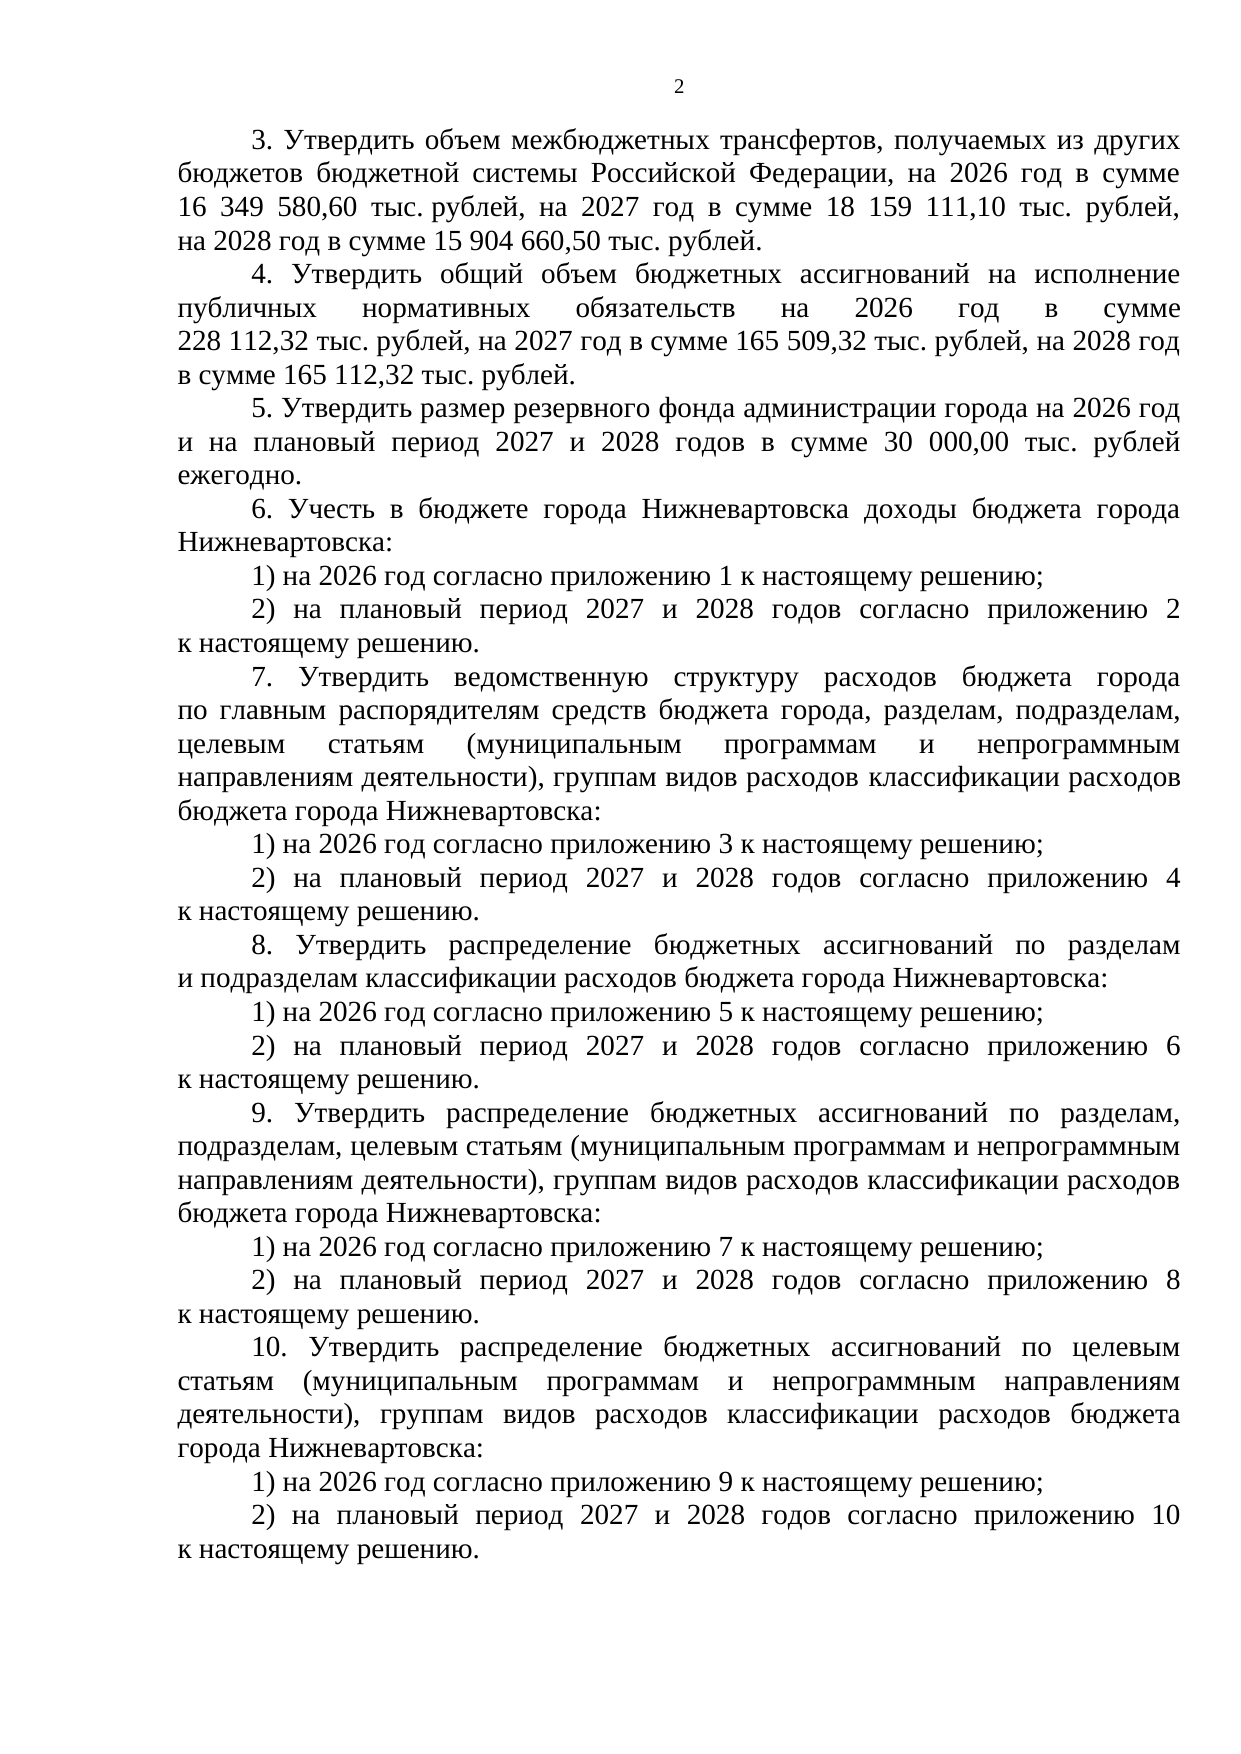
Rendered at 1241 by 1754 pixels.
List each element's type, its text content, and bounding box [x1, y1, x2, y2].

text 1) на 2026 год согласно приложению 1 к настоящему решению; [177, 558, 1181, 592]
text 7. Утвердить ведомственную структуру расходов бюджета города по главным распорядителям средств бюджета города, разделам, подразделам, целевым статьям (муниципальным программам и непрограммным направлениям деятельности), группам видов расходов классификации расходов бюджета города Нижневартовска: [177, 659, 1181, 826]
text 1) на 2026 год согласно приложению 3 к настоящему решению; [177, 826, 1181, 860]
text 9. Утвердить распределение бюджетных ассигнований по разделам, подразделам, целевым статьям (муниципальным программам и непрограммным направлениям деятельности), группам видов расходов классификации расходов бюджета города Нижневартовска: [177, 1095, 1181, 1229]
text 1) на 2026 год согласно приложению 5 к настоящему решению; [177, 994, 1181, 1028]
text 1) на 2026 год согласно приложению 9 к настоящему решению; [177, 1464, 1181, 1497]
text 2) на плановый период 2027 и 2028 годов согласно приложению 4 к настоящему решению. [177, 860, 1181, 927]
text 5. Утвердить размер резервного фонда администрации города на 2026 год и на плановый период 2027 и 2028 годов в сумме 30 000,00 тыс. рублей ежегодно. [177, 390, 1181, 491]
text 2) на плановый период 2027 и 2028 годов согласно приложению 2 к настоящему решению. [177, 592, 1181, 659]
text 3. Утвердить объем межбюджетных трансфертов, получаемых из других бюджетов бюджетной системы Российской Федерации, на 2026 год в сумме 16 349 580,60 тыс. рублей, на 2027 год в сумме 18 159 111,10 тыс. рублей, на 2028 год в сумме 15 904 660,50 тыс. рублей. [177, 122, 1181, 256]
text 6. Учесть в бюджете города Нижневартовска доходы бюджета города Нижневартовска: [177, 491, 1181, 558]
text 8. Утвердить распределение бюджетных ассигнований по разделам и подразделам классификации расходов бюджета города Нижневартовска: [177, 927, 1181, 994]
text 10. Утвердить распределение бюджетных ассигнований по целевым статьям (муниципальным программам и непрограммным направлениям деятельности), группам видов расходов классификации расходов бюджета города Нижневартовска: [177, 1329, 1181, 1464]
text 2) на плановый период 2027 и 2028 годов согласно приложению 6 к настоящему решению. [177, 1028, 1181, 1095]
text 1) на 2026 год согласно приложению 7 к настоящему решению; [177, 1229, 1181, 1262]
text 2) на плановый период 2027 и 2028 годов согласно приложению 8 к настоящему решению. [177, 1262, 1181, 1329]
text 2) на плановый период 2027 и 2028 годов согласно приложению 10 к настоящему решению. [177, 1497, 1181, 1564]
text 4. Утвердить общий объем бюджетных ассигнований на исполнение публичных нормативных обязательств на 2026 год в сумме 228 112,32 тыс. рублей, на 2027 год в сумме 165 509,32 тыс. рублей, на 2028 год в сумме 165 112,32 тыс. рублей. [177, 256, 1181, 390]
